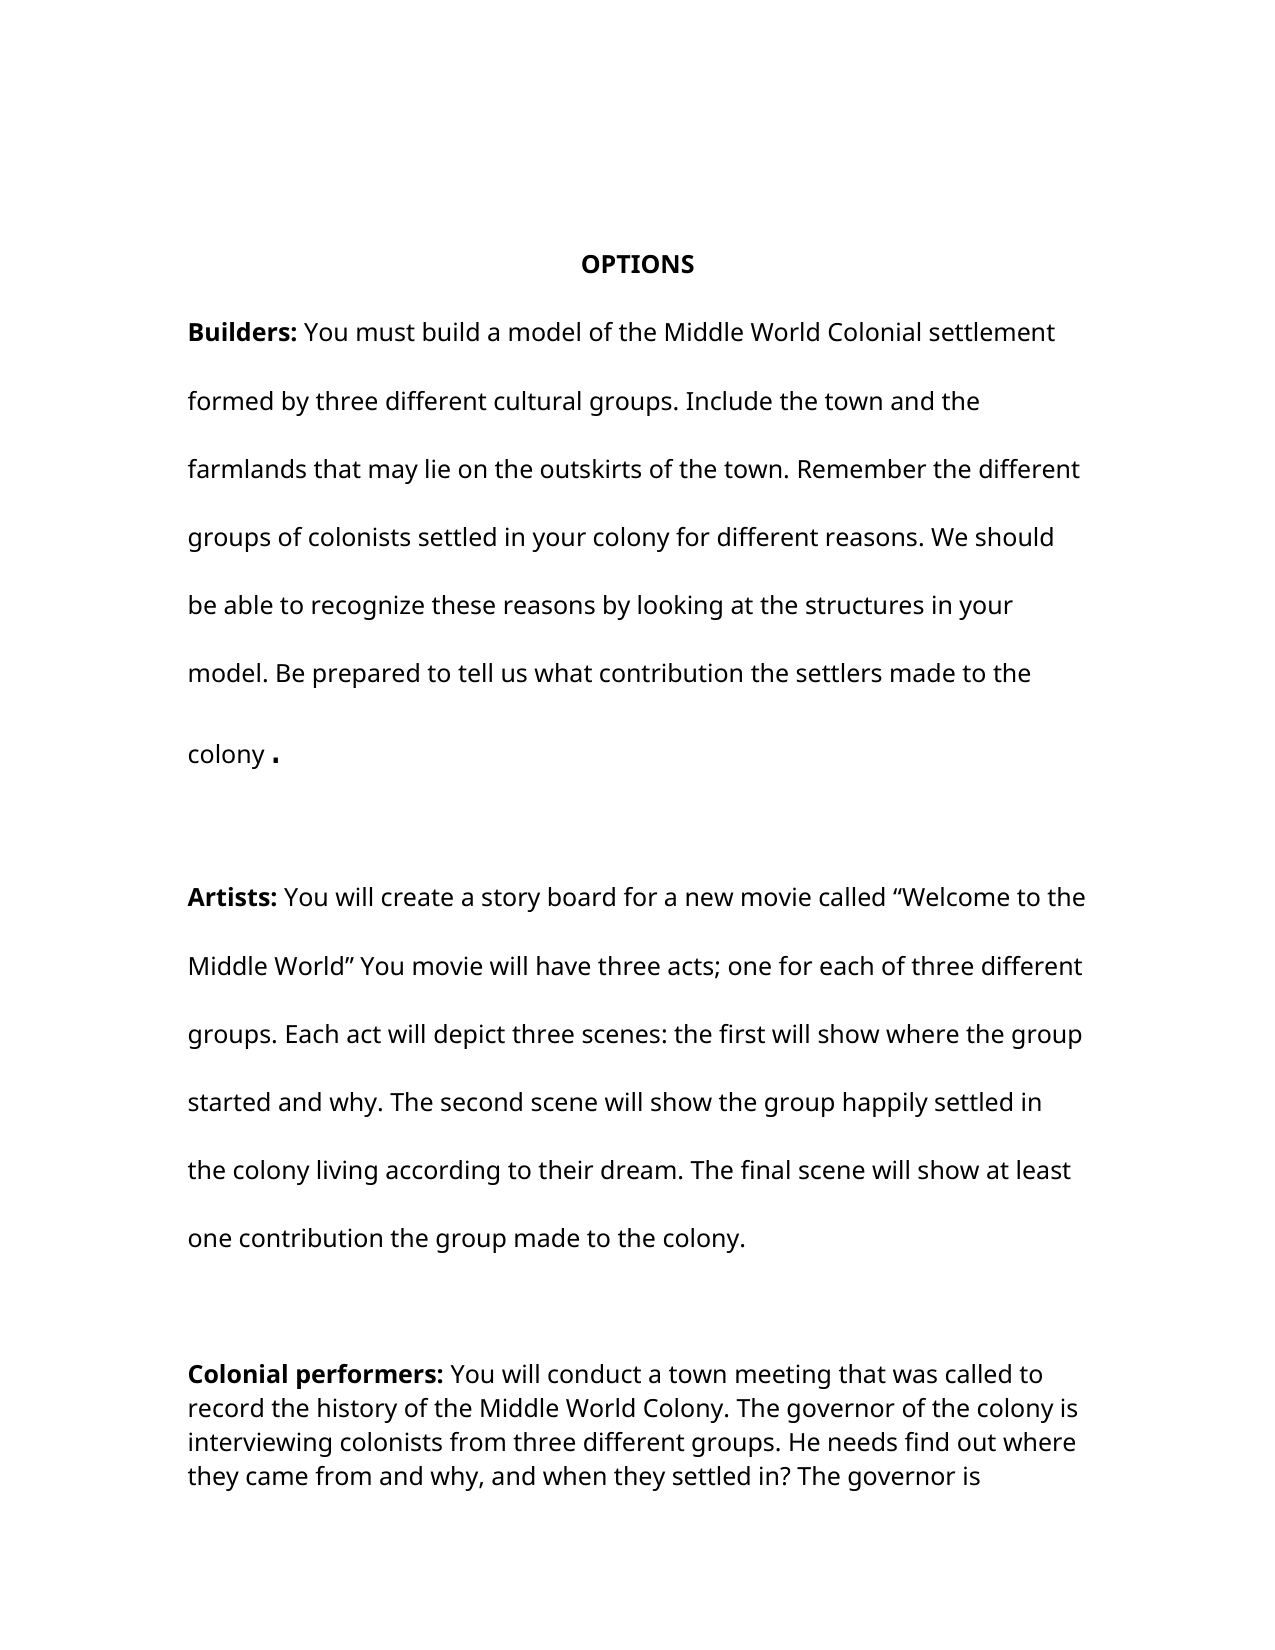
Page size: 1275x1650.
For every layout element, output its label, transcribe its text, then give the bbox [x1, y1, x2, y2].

text Artists: You will create a story board for a new movie called “Welcome to the Middle World” You movie will have three acts; one for each of three different groups. Each act will depict three scenes: the first will show where the group started and why. The second scene will show the group happily settled in the colony living according to their dream. The final scene will show at least one contribution the group made to the colony. [187, 880, 1087, 1255]
subtitle OPTIONS [187, 247, 1087, 281]
text Builders: You must build a model of the Middle World Colonial settlement formed by three different cultural groups. Include the town and the farmlands that may lie on the outskirts of the town. Remember the different groups of colonists settled in your colony for different reasons. We should be able to recognize these reasons by looking at the structures in your model. Be prepared to tell us what contribution the settlers made to the colony. [187, 315, 1087, 775]
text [187, 1357, 1087, 1493]
